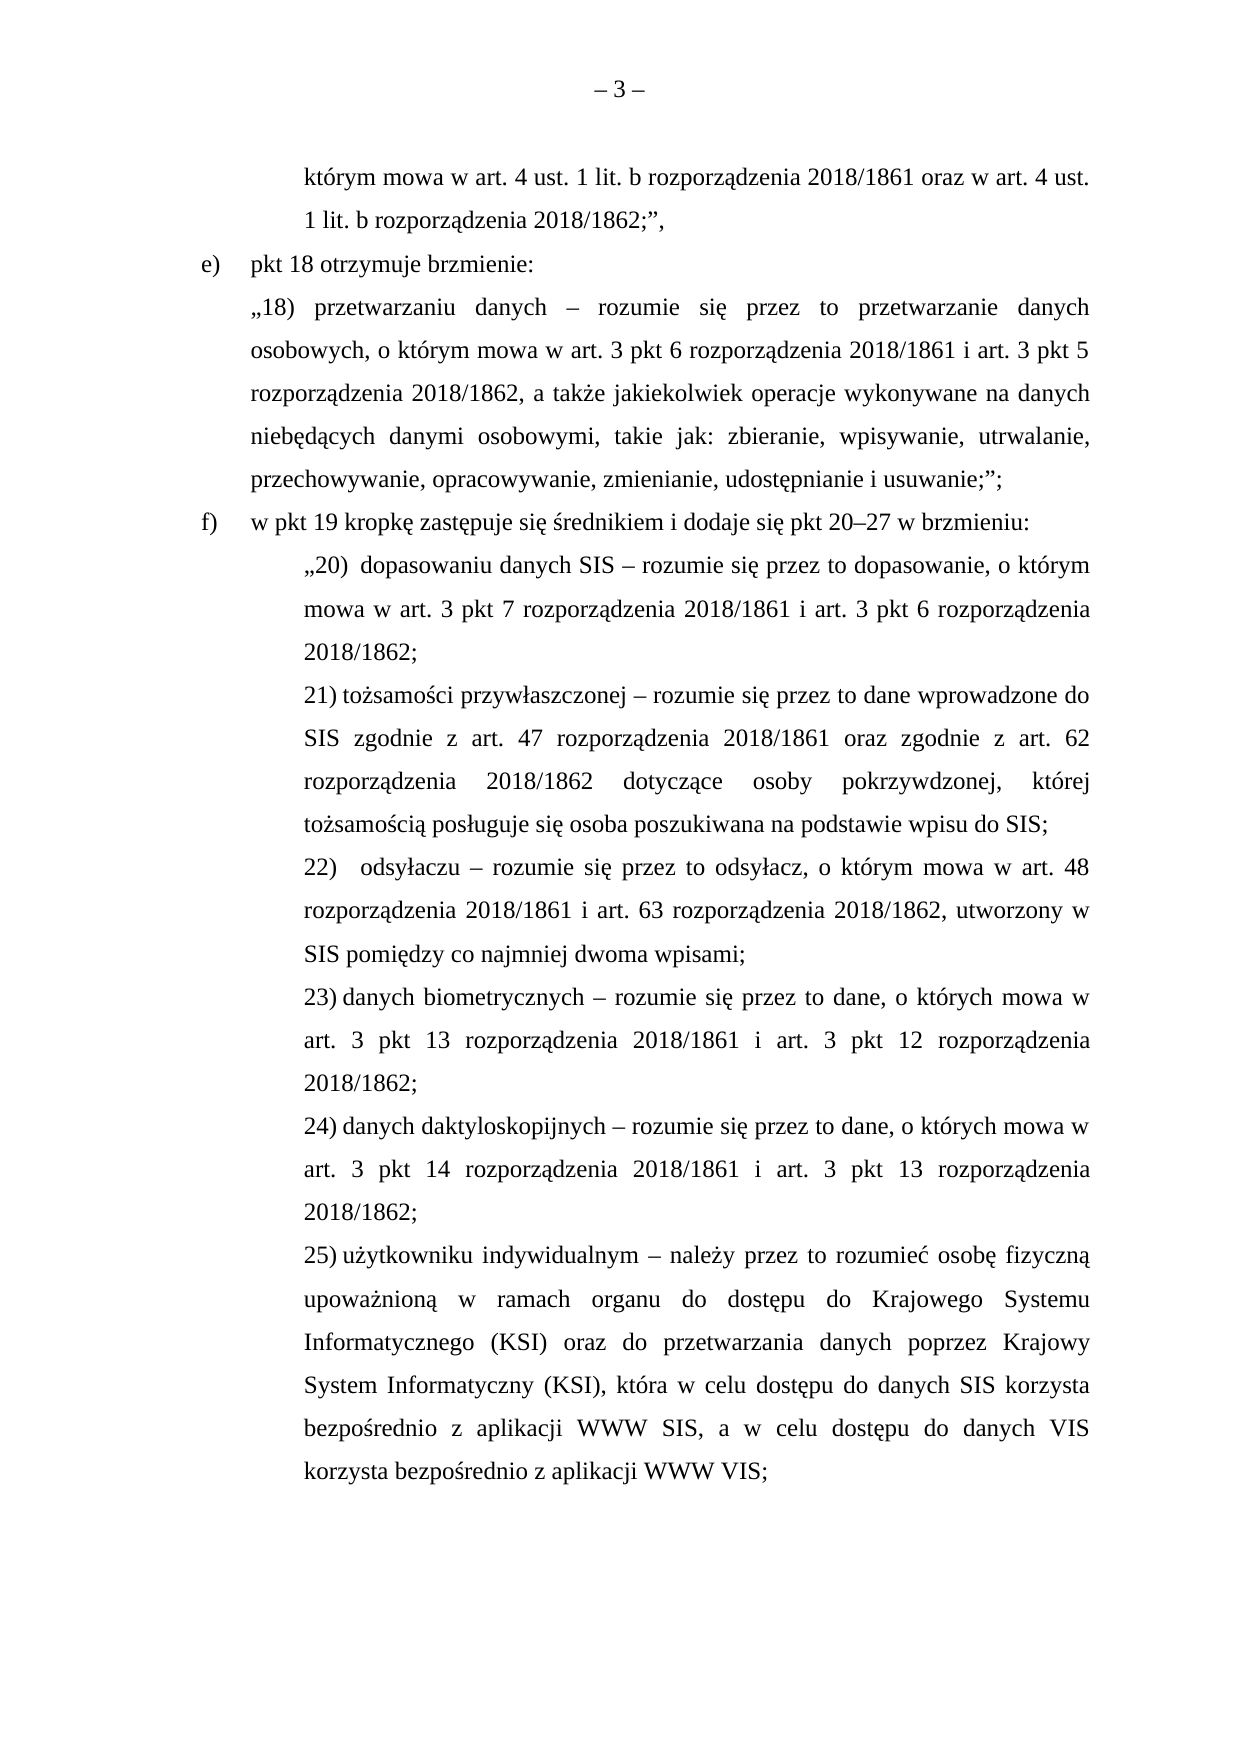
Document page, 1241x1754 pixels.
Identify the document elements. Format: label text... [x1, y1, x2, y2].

text 22) odsyłaczu – rozumie się przez to odsyłacz, o którym mowa w art. 48 rozporządzenia 2018/1861 i art. 63 rozporządzenia 2018/1862, utworzony w SIS pomiędzy co najmniej dwoma wpisami; [304, 852, 1091, 967]
text f) w pkt 19 kropkę zastępuje się średnikiem i dodaje się pkt 20–27 w brzmieniu: [201, 507, 1091, 536]
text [304, 162, 1091, 234]
text e) pkt 18 otrzymuje brzmienie: [201, 249, 1091, 277]
text 23) danych biometrycznych – rozumie się przez to dane, o których mowa w art. 3 pkt 13 rozporządzenia 2018/1861 i art. 3 pkt 12 rozporządzenia 2018/1862; [304, 982, 1091, 1097]
text 21) tożsamości przywłaszczonej – rozumie się przez to dane wprowadzone do SIS zgodnie z art. 47 rozporządzenia 2018/1861 oraz zgodnie z art. 62 rozporządzenia 2018/1862 dotyczące osoby pokrzywdzonej, której tożsamością posługuje się osoba poszukiwana na podstawie wpisu do SIS; [304, 680, 1091, 838]
text „18) przetwarzaniu danych – rozumie się przez to przetwarzanie danych osobowych, o którym mowa w art. 3 pkt 6 rozporządzenia 2018/1861 i art. 3 pkt 5 rozporządzenia 2018/1862, a także jakiekolwiek operacje wykonywane na danych niebędących danymi osobowymi, takie jak: zbieranie, wpisywanie, utrwalanie, przechowywanie, opracowywanie, zmienianie, udostępnianie i usuwanie;”; [201, 292, 1091, 493]
text 24) danych daktyloskopijnych – rozumie się przez to dane, o których mowa w art. 3 pkt 14 rozporządzenia 2018/1861 i art. 3 pkt 13 rozporządzenia 2018/1862; [304, 1111, 1091, 1226]
text „20) dopasowaniu danych SIS – rozumie się przez to dopasowanie, o którym mowa w art. 3 pkt 7 rozporządzenia 2018/1861 i art. 3 pkt 6 rozporządzenia 2018/1862; [304, 551, 1091, 666]
text 25) użytkowniku indywidualnym – należy przez to rozumieć osobę fizyczną upoważnioną w ramach organu do dostępu do Krajowego Systemu Informatycznego (KSI) oraz do przetwarzania danych poprzez Krajowy System Informatyczny (KSI), która w celu dostępu do danych SIS korzysta bezpośrednio z aplikacji WWW SIS, a w celu dostępu do danych VIS korzysta bezpośrednio z aplikacji WWW VIS; [304, 1241, 1091, 1485]
